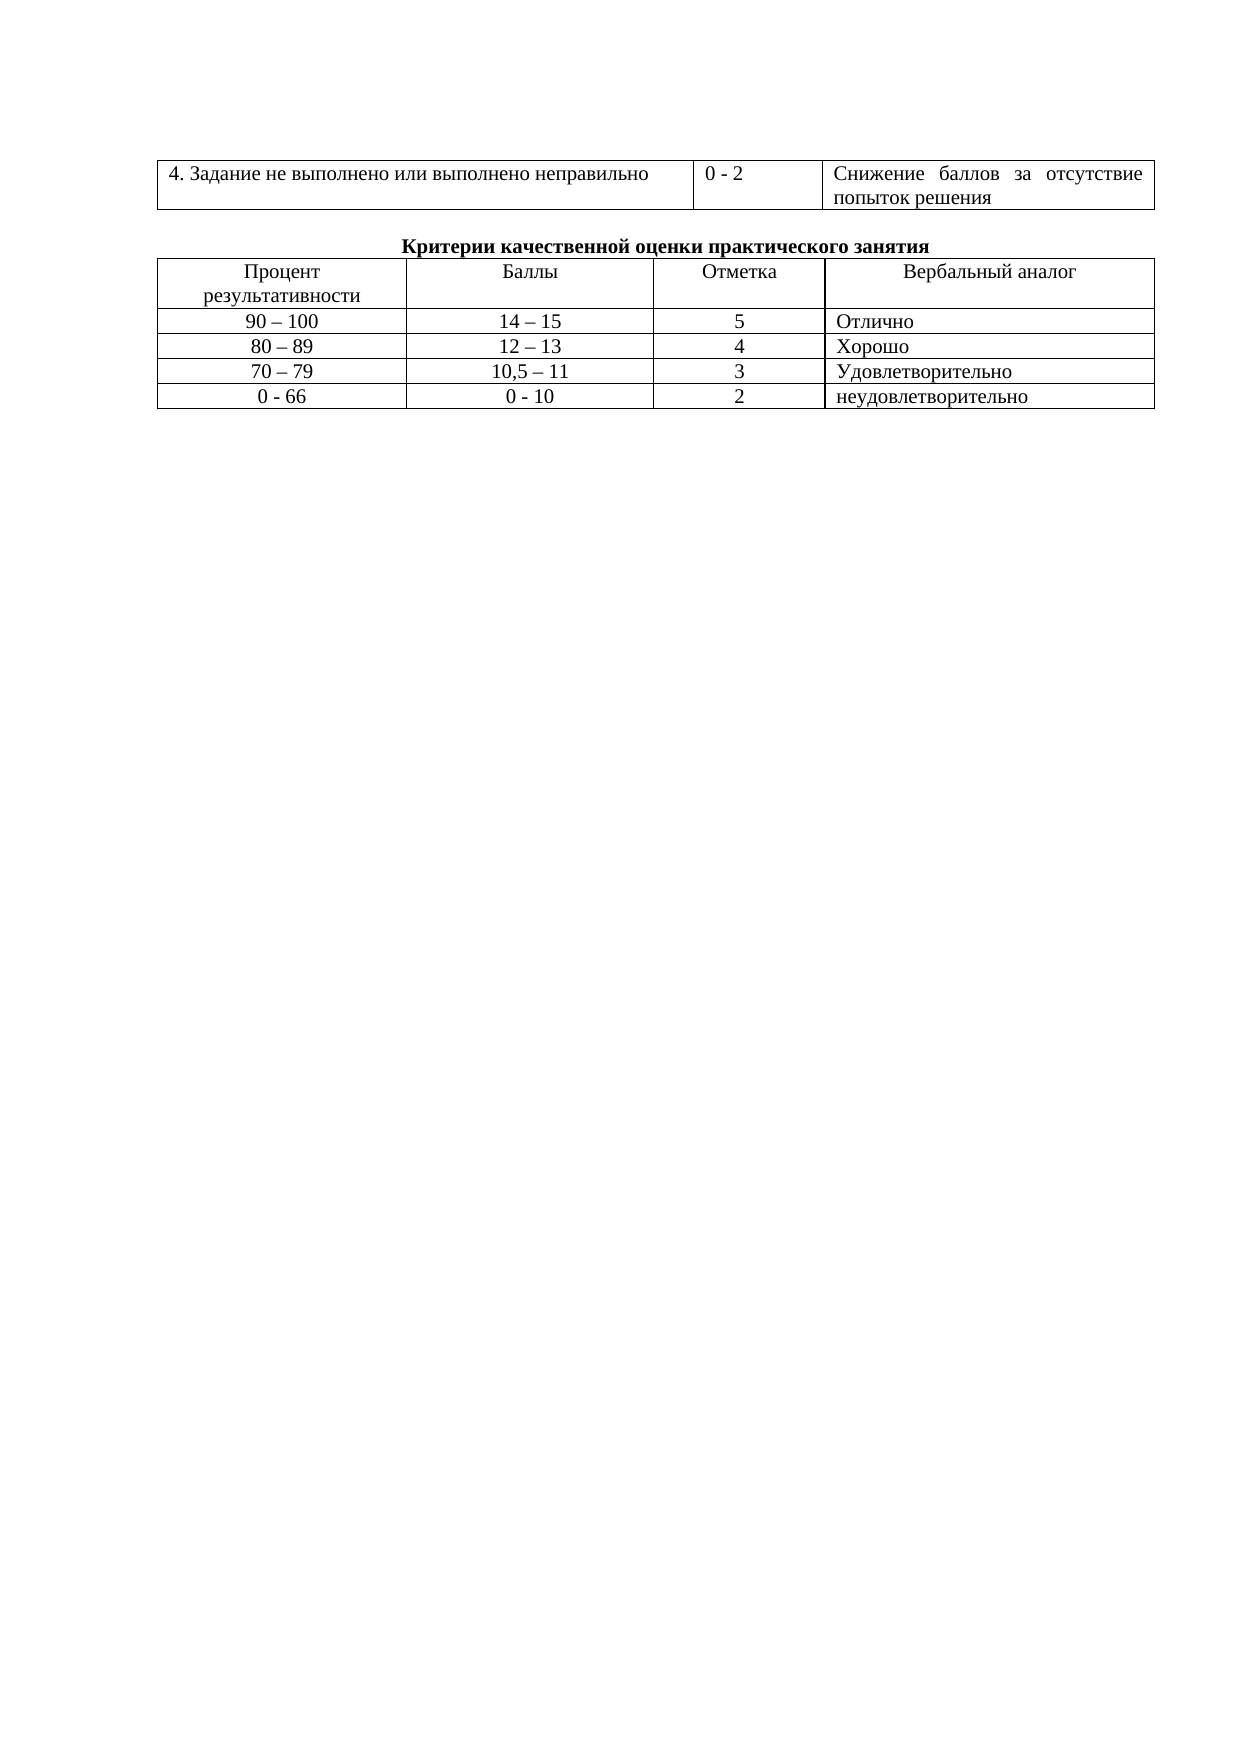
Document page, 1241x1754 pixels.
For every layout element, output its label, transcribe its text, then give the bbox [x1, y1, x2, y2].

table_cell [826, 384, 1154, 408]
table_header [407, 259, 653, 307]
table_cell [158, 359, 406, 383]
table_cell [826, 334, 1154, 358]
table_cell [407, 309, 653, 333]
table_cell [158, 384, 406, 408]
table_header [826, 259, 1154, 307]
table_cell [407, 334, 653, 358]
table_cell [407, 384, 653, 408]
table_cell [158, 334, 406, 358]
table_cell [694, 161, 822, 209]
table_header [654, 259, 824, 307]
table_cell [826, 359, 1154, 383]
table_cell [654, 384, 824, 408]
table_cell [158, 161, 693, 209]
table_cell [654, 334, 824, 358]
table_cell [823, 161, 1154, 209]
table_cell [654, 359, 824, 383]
text Критерии качественной оценки практического занятия [169, 234, 1162, 258]
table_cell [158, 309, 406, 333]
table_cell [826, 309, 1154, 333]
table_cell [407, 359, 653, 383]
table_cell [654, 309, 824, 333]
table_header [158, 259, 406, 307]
